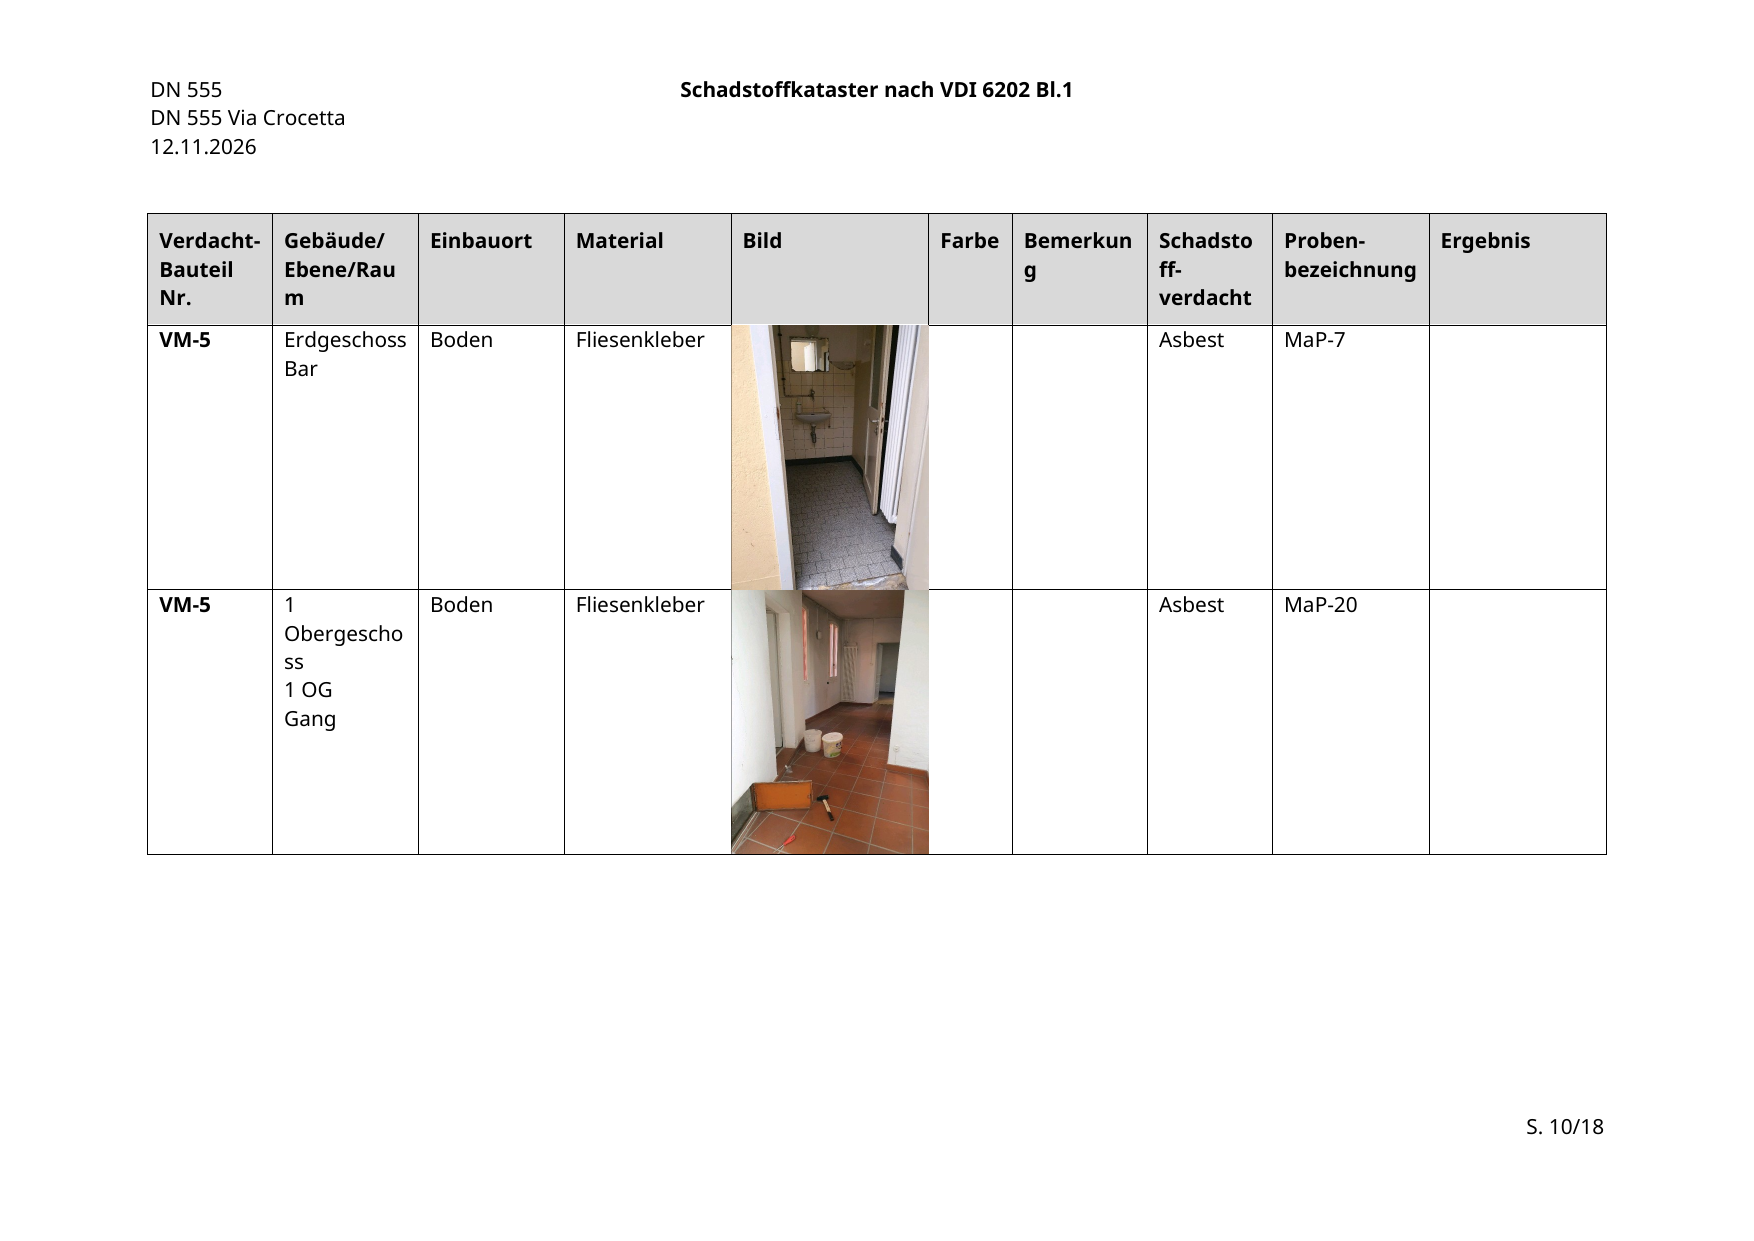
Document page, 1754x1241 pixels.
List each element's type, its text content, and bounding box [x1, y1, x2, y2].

table_cell [1013, 590, 1147, 854]
table_cell [1430, 590, 1606, 854]
table_cell [1013, 326, 1147, 589]
table_header Farbe [929, 214, 1012, 324]
table_cell [929, 590, 1012, 854]
table_header Ergebnis [1430, 214, 1606, 324]
table_cell 1 Obergeschoss 1 OG Gang [273, 590, 418, 854]
table_cell [929, 326, 1012, 589]
picture [731, 325, 929, 854]
table_header Verdacht-Bauteil Nr. [148, 214, 272, 324]
table_header Proben-bezeichnung [1273, 214, 1429, 324]
table_cell Fliesenkleber [565, 590, 731, 854]
table_cell Boden [419, 326, 564, 589]
table_cell Erdgeschoss Bar [273, 326, 418, 589]
table_cell VM-5 [148, 326, 272, 589]
table_cell MaP-7 [1273, 326, 1429, 589]
table_header Einbauort [419, 214, 564, 324]
table_header Schadstoff-verdacht [1148, 214, 1272, 324]
table_header Material [565, 214, 731, 324]
table_cell MaP-20 [1273, 590, 1429, 854]
table_cell VM-5 [148, 590, 272, 854]
table_cell Asbest [1148, 326, 1272, 589]
table_cell Boden [419, 590, 564, 854]
table_cell [1430, 326, 1606, 589]
table_cell Fliesenkleber [565, 326, 731, 589]
table_header Bemerkung [1013, 214, 1147, 324]
table_header Gebäude/ Ebene/Raum [273, 214, 418, 324]
table_header Bild [732, 214, 928, 324]
table_cell Asbest [1148, 590, 1272, 854]
